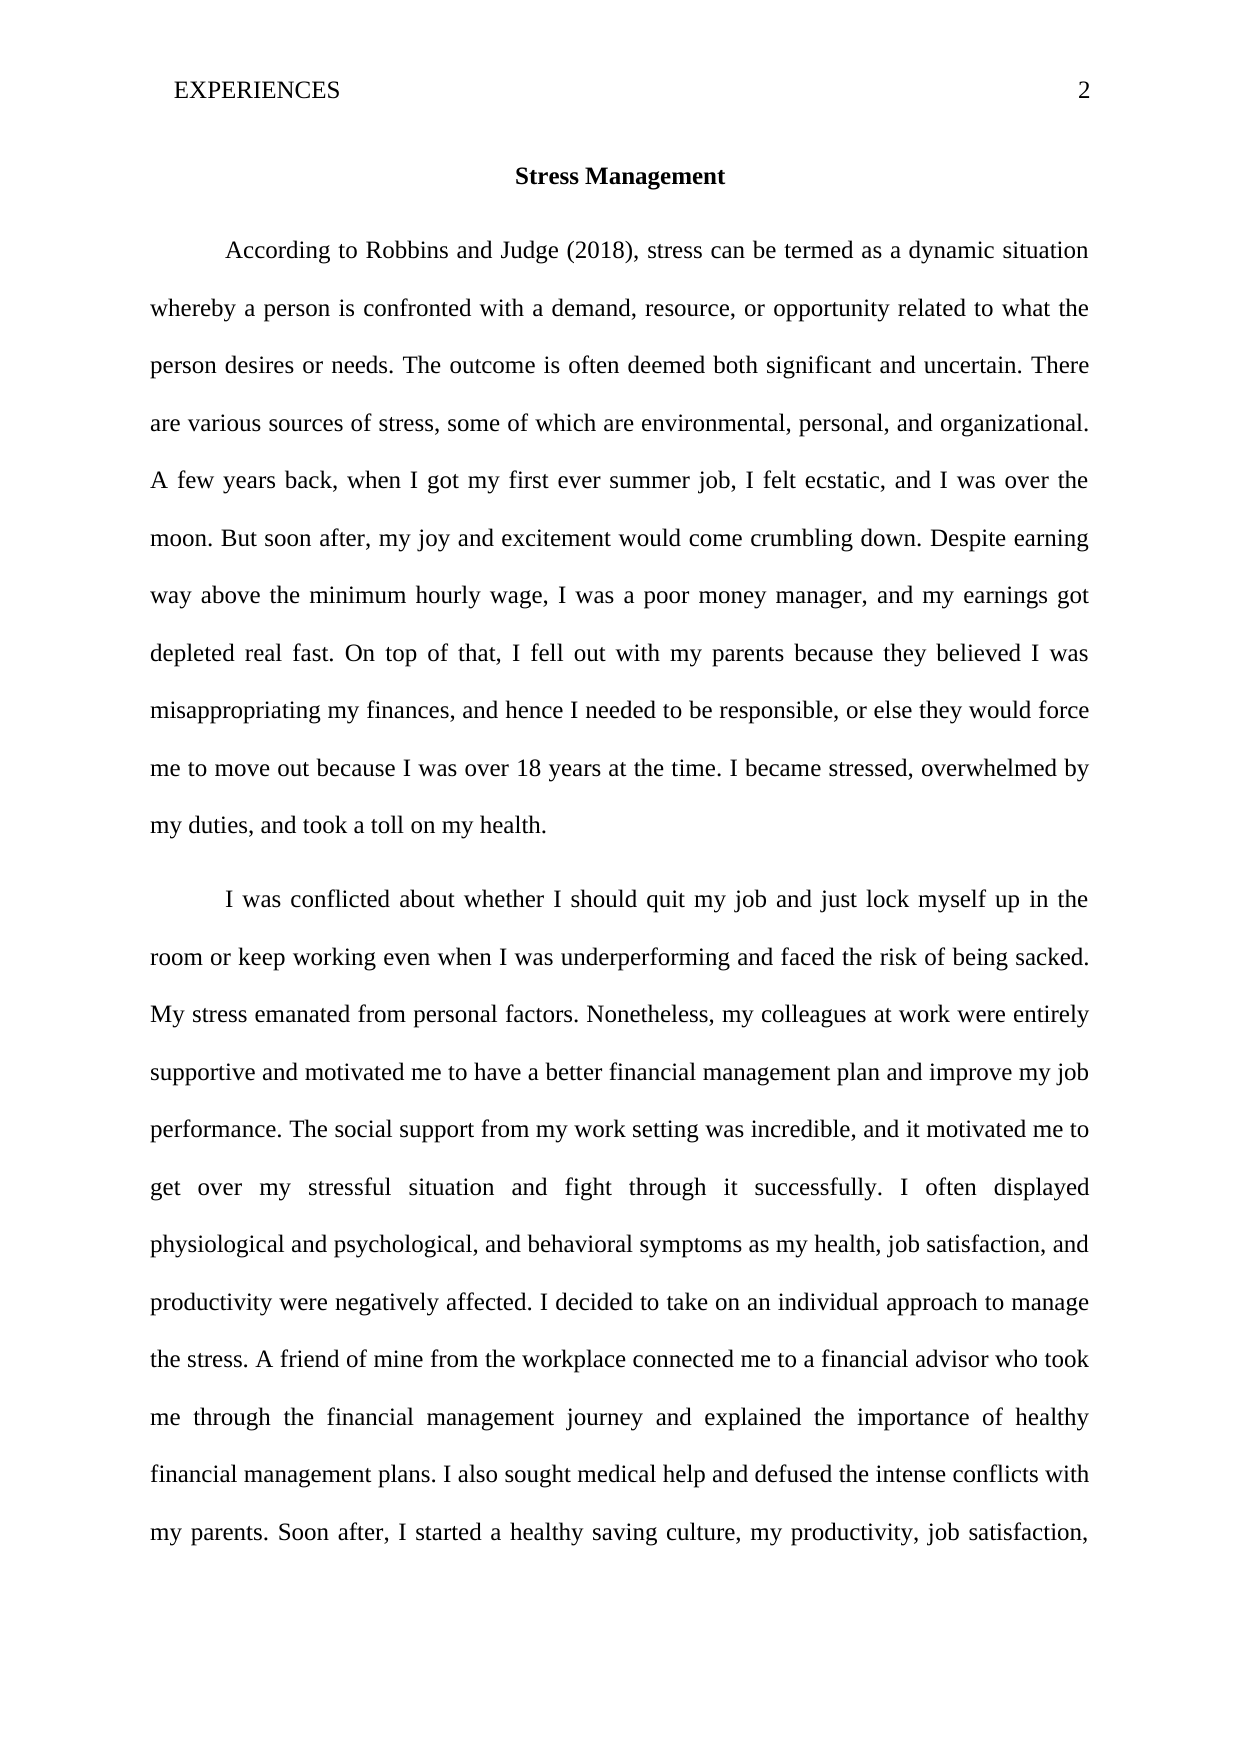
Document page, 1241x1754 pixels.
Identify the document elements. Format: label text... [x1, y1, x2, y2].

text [150, 884, 1090, 1546]
text According to Robbins and Judge (2018), stress can be termed as a dynamic situation whereby a person is confronted with a demand, resource, or opportunity related to what the person desires or needs. The outcome is often deemed both significant and uncertain. There are various sources of stress, some of which are environmental, personal, and organizational. A few years back, when I got my first ever summer job, I felt ecstatic, and I was over the moon. But soon after, my joy and excitement would come crumbling down. Despite earning way above the minimum hourly wage, I was a poor money manager, and my earnings got depleted real fast. On top of that, I fell out with my parents because they believed I was misappropriating my finances, and hence I needed to be responsible, or else they would force me to move out because I was over 18 years at the time. I became stressed, overwhelmed by my duties, and took a toll on my health. [150, 235, 1090, 839]
text Stress Management [150, 161, 1090, 190]
